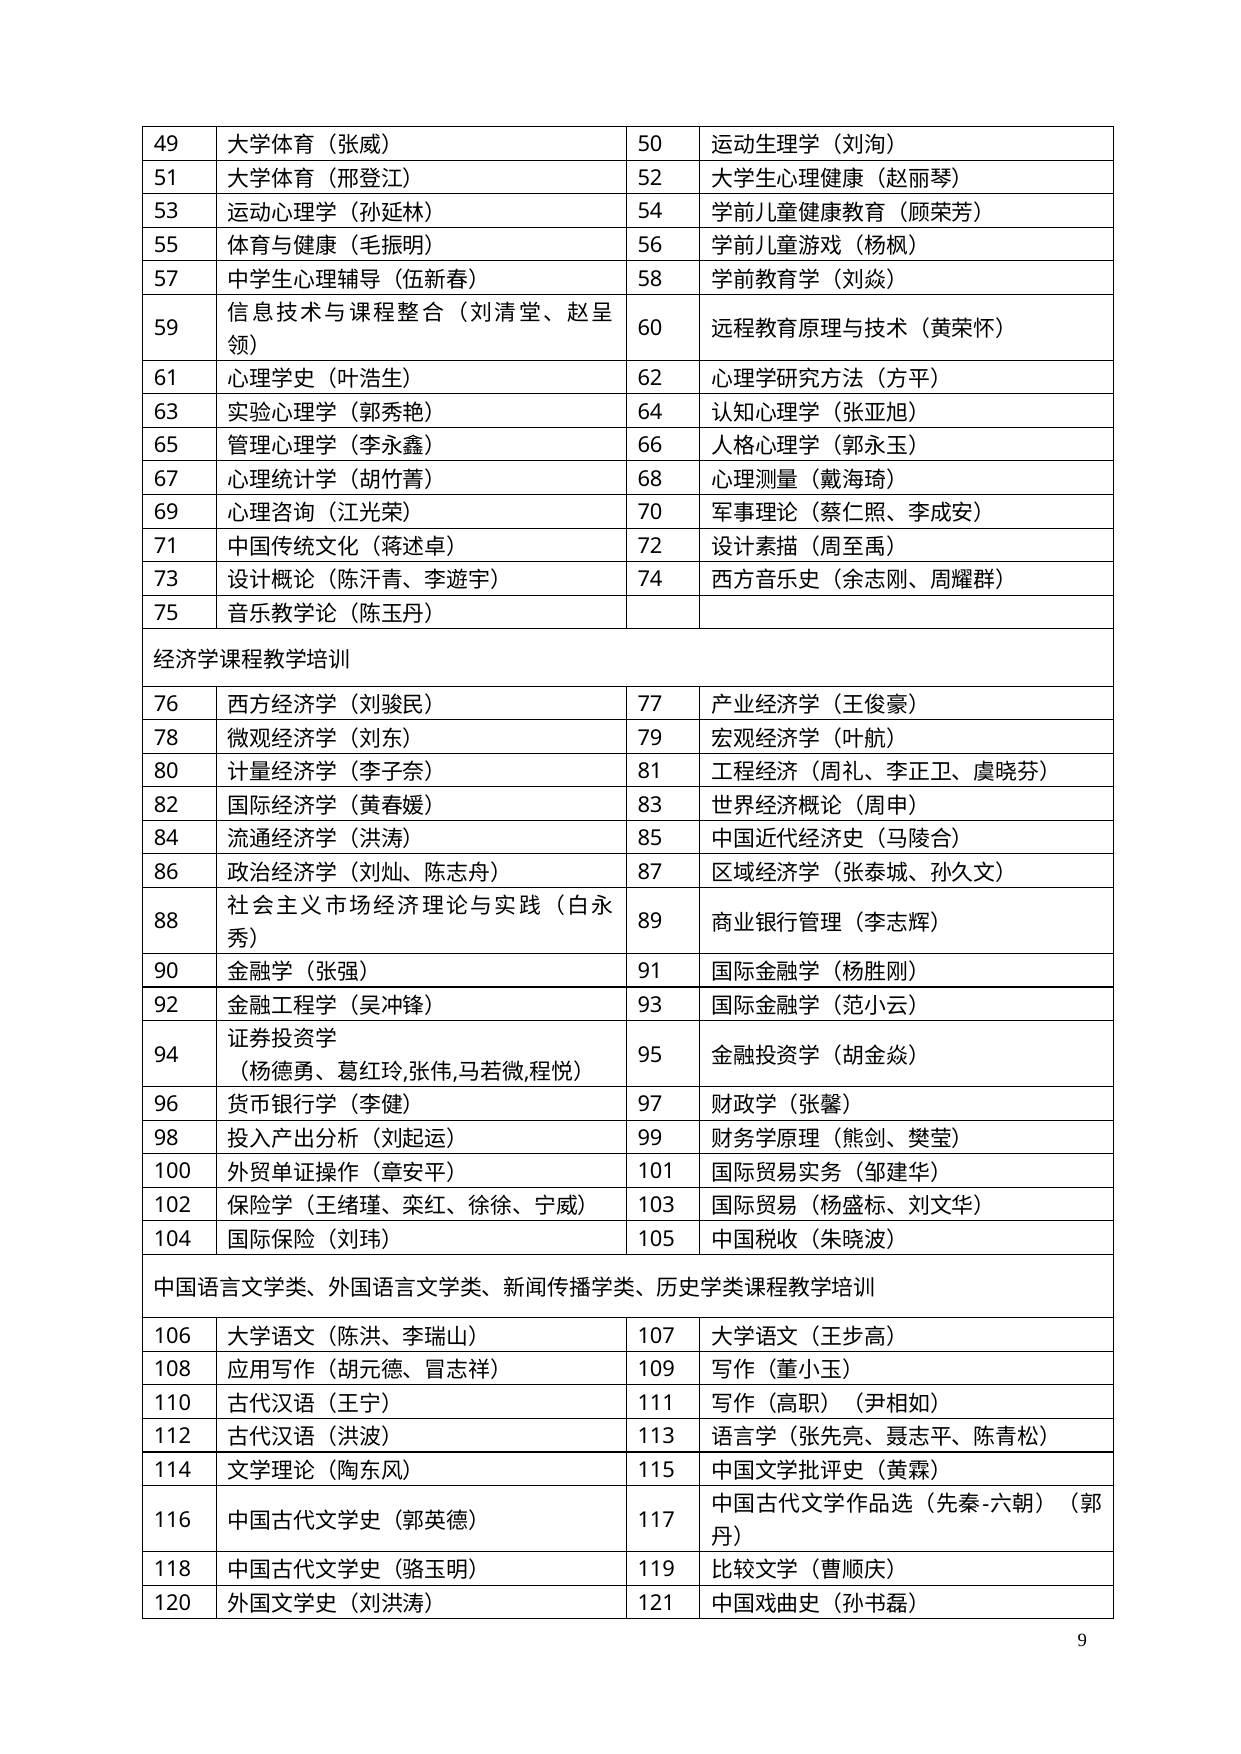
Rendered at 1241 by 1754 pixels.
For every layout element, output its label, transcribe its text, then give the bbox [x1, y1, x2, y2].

table_cell 心理统计学（胡竹菁） [217, 461, 626, 494]
table_cell 63 [143, 394, 216, 427]
table_cell 学前儿童健康教育（顾荣芳） [700, 194, 1113, 227]
table_cell 99 [627, 1121, 699, 1153]
table_cell 国际贸易实务（邹建华） [700, 1154, 1113, 1187]
table_cell 58 [627, 261, 699, 294]
table_cell 证券投资学 （杨德勇、葛红玲,张伟,马若微,程悦） [217, 1021, 626, 1086]
table_cell 学前教育学（刘焱） [700, 261, 1113, 294]
table_cell 113 [627, 1419, 699, 1451]
table_cell 货币银行学（李健） [217, 1087, 626, 1119]
table_cell 世界经济概论（周申） [700, 787, 1113, 820]
table_cell 管理心理学（李永鑫） [217, 428, 626, 460]
table_cell 97 [627, 1087, 699, 1119]
table_cell 50 [627, 127, 699, 159]
table_cell 68 [627, 461, 699, 494]
table_cell 49 [143, 127, 216, 159]
table_cell 大学语文（陈洪、李瑞山） [217, 1318, 626, 1351]
table_cell 中国传统文化（蒋述卓） [217, 529, 626, 561]
table_cell 国际经济学（黄春媛） [217, 787, 626, 820]
table_cell 政治经济学（刘灿、陈志舟） [217, 854, 626, 887]
table_cell 中国古代文学史（骆玉明） [217, 1552, 626, 1584]
table_cell 运动生理学（刘洵） [700, 127, 1113, 159]
table_cell 89 [627, 888, 699, 953]
table_cell 中国近代经济史（马陵合） [700, 821, 1113, 853]
table_cell 中国税收（朱晓波） [700, 1221, 1113, 1254]
table_cell 中国古代文学作品选（先秦-六朝）（郭丹） [700, 1486, 1113, 1551]
table_cell 语言学（张先亮、聂志平、陈青松） [700, 1419, 1113, 1451]
table_cell 西方经济学（刘骏民） [217, 687, 626, 719]
table_cell 国际贸易（杨盛标、刘文华） [700, 1188, 1113, 1220]
table_cell 国际保险（刘玮） [217, 1221, 626, 1254]
table_cell 运动心理学（孙延林） [217, 194, 626, 227]
table_cell 大学生心理健康（赵丽琴） [700, 161, 1113, 193]
table_cell 71 [143, 529, 216, 561]
table_cell 古代汉语（洪波） [217, 1419, 626, 1451]
table_cell 88 [143, 888, 216, 953]
table_cell 投入产出分析（刘起运） [217, 1121, 626, 1153]
table_cell 应用写作（胡元德、冒志祥） [217, 1352, 626, 1384]
table_cell 中国戏曲史（孙书磊） [700, 1586, 1113, 1618]
table_cell 国际金融学（杨胜刚） [700, 954, 1113, 986]
table_cell 82 [143, 787, 216, 820]
table_cell 90 [143, 954, 216, 986]
table_cell 104 [143, 1221, 216, 1254]
table_cell 98 [143, 1121, 216, 1153]
table_cell 计量经济学（李子奈） [217, 754, 626, 786]
table_cell 比较文学（曹顺庆） [700, 1552, 1113, 1584]
table_cell [700, 596, 1113, 628]
table_cell 商业银行管理（李志辉） [700, 888, 1113, 953]
table_cell 古代汉语（王宁） [217, 1385, 626, 1418]
table_cell 69 [143, 495, 216, 527]
table_cell 宏观经济学（叶航） [700, 720, 1113, 753]
table_cell 85 [627, 821, 699, 853]
table_cell 100 [143, 1154, 216, 1187]
table_cell 115 [627, 1453, 699, 1485]
table_cell 96 [143, 1087, 216, 1119]
table_cell 66 [627, 428, 699, 460]
table_cell 外国文学史（刘洪涛） [217, 1586, 626, 1618]
table_cell 56 [627, 228, 699, 260]
table_cell 外贸单证操作（章安平） [217, 1154, 626, 1187]
table_cell 产业经济学（王俊豪） [700, 687, 1113, 719]
table_cell 音乐教学论（陈玉丹） [217, 596, 626, 628]
table_cell 55 [143, 228, 216, 260]
table_cell 53 [143, 194, 216, 227]
table_cell 工程经济（周礼、李正卫、虞晓芬） [700, 754, 1113, 786]
table_cell 经济学课程教学培训 [143, 629, 1113, 686]
table_cell 73 [143, 562, 216, 594]
table_cell 95 [627, 1021, 699, 1086]
table_cell 写作（高职）（尹相如） [700, 1385, 1113, 1418]
table_cell 120 [143, 1586, 216, 1618]
table_cell 国际金融学（范小云） [700, 988, 1113, 1020]
table_cell 文学理论（陶东风） [217, 1453, 626, 1485]
table_cell 62 [627, 361, 699, 393]
table_cell 金融工程学（吴冲锋） [217, 988, 626, 1020]
table_cell 心理学史（叶浩生） [217, 361, 626, 393]
table_cell 86 [143, 854, 216, 887]
table_cell 大学语文（王步高） [700, 1318, 1113, 1351]
table_cell 103 [627, 1188, 699, 1220]
table_cell 远程教育原理与技术（黄荣怀） [700, 295, 1113, 360]
table_cell 70 [627, 495, 699, 527]
table_cell 117 [627, 1486, 699, 1551]
table_cell 59 [143, 295, 216, 360]
table_cell 65 [143, 428, 216, 460]
table_cell 108 [143, 1352, 216, 1384]
table_cell 94 [143, 1021, 216, 1086]
table_cell 财务学原理（熊剑、樊莹） [700, 1121, 1113, 1153]
table_cell 区域经济学（张泰城、孙久文） [700, 854, 1113, 887]
table_cell 中学生心理辅导（伍新春） [217, 261, 626, 294]
table_cell 81 [627, 754, 699, 786]
table_cell 101 [627, 1154, 699, 1187]
table_cell 体育与健康（毛振明） [217, 228, 626, 260]
table_cell 51 [143, 161, 216, 193]
table_cell 92 [143, 988, 216, 1020]
table_cell 大学体育（邢登江） [217, 161, 626, 193]
table_cell 106 [143, 1318, 216, 1351]
table_cell 保险学（王绪瑾、栾红、徐徐、宁威） [217, 1188, 626, 1220]
table_cell 设计素描（周至禹） [700, 529, 1113, 561]
table_cell 中国语言文学类、外国语言文学类、新闻传播学类、历史学类课程教学培训 [143, 1255, 1113, 1317]
table_cell 118 [143, 1552, 216, 1584]
table_cell 西方音乐史（余志刚、周耀群） [700, 562, 1113, 594]
table_cell 人格心理学（郭永玉） [700, 428, 1113, 460]
table_cell 105 [627, 1221, 699, 1254]
table_cell 金融投资学（胡金焱） [700, 1021, 1113, 1086]
table_cell 军事理论（蔡仁照、李成安） [700, 495, 1113, 527]
table_cell 社会主义市场经济理论与实践（白永秀） [217, 888, 626, 953]
table_cell 91 [627, 954, 699, 986]
table_cell 109 [627, 1352, 699, 1384]
table_cell 流通经济学（洪涛） [217, 821, 626, 853]
table_cell 107 [627, 1318, 699, 1351]
table_cell 心理测量（戴海琦） [700, 461, 1113, 494]
table_cell 金融学（张强） [217, 954, 626, 986]
table_cell 67 [143, 461, 216, 494]
table_cell 121 [627, 1586, 699, 1618]
table_cell 实验心理学（郭秀艳） [217, 394, 626, 427]
table_cell 信息技术与课程整合（刘清堂、赵呈领） [217, 295, 626, 360]
table_cell 52 [627, 161, 699, 193]
table_cell 83 [627, 787, 699, 820]
table_cell 93 [627, 988, 699, 1020]
table_cell 64 [627, 394, 699, 427]
table_cell 大学体育（张威） [217, 127, 626, 159]
table_cell 119 [627, 1552, 699, 1584]
table_cell 114 [143, 1453, 216, 1485]
table_cell 78 [143, 720, 216, 753]
table_cell 中国古代文学史（郭英德） [217, 1486, 626, 1551]
table_cell 102 [143, 1188, 216, 1220]
table_cell 财政学（张馨） [700, 1087, 1113, 1119]
table_cell 112 [143, 1419, 216, 1451]
table_cell 认知心理学（张亚旭） [700, 394, 1113, 427]
table_cell 微观经济学（刘东） [217, 720, 626, 753]
table_cell 中国文学批评史（黄霖） [700, 1453, 1113, 1485]
table_cell 心理咨询（江光荣） [217, 495, 626, 527]
table_cell 72 [627, 529, 699, 561]
table_cell 61 [143, 361, 216, 393]
table_cell 84 [143, 821, 216, 853]
table_cell 110 [143, 1385, 216, 1418]
table_cell 76 [143, 687, 216, 719]
table_cell 87 [627, 854, 699, 887]
table_cell 设计概论（陈汗青、李遊宇） [217, 562, 626, 594]
table_cell 60 [627, 295, 699, 360]
table_cell 54 [627, 194, 699, 227]
table_cell 75 [143, 596, 216, 628]
table_cell 79 [627, 720, 699, 753]
table_cell 心理学研究方法（方平） [700, 361, 1113, 393]
table_cell 111 [627, 1385, 699, 1418]
table_cell 80 [143, 754, 216, 786]
table_cell 77 [627, 687, 699, 719]
table_cell 学前儿童游戏（杨枫） [700, 228, 1113, 260]
table_cell 74 [627, 562, 699, 594]
table_cell [627, 596, 699, 628]
table_cell 57 [143, 261, 216, 294]
table_cell 116 [143, 1486, 216, 1551]
table_cell 写作（董小玉） [700, 1352, 1113, 1384]
